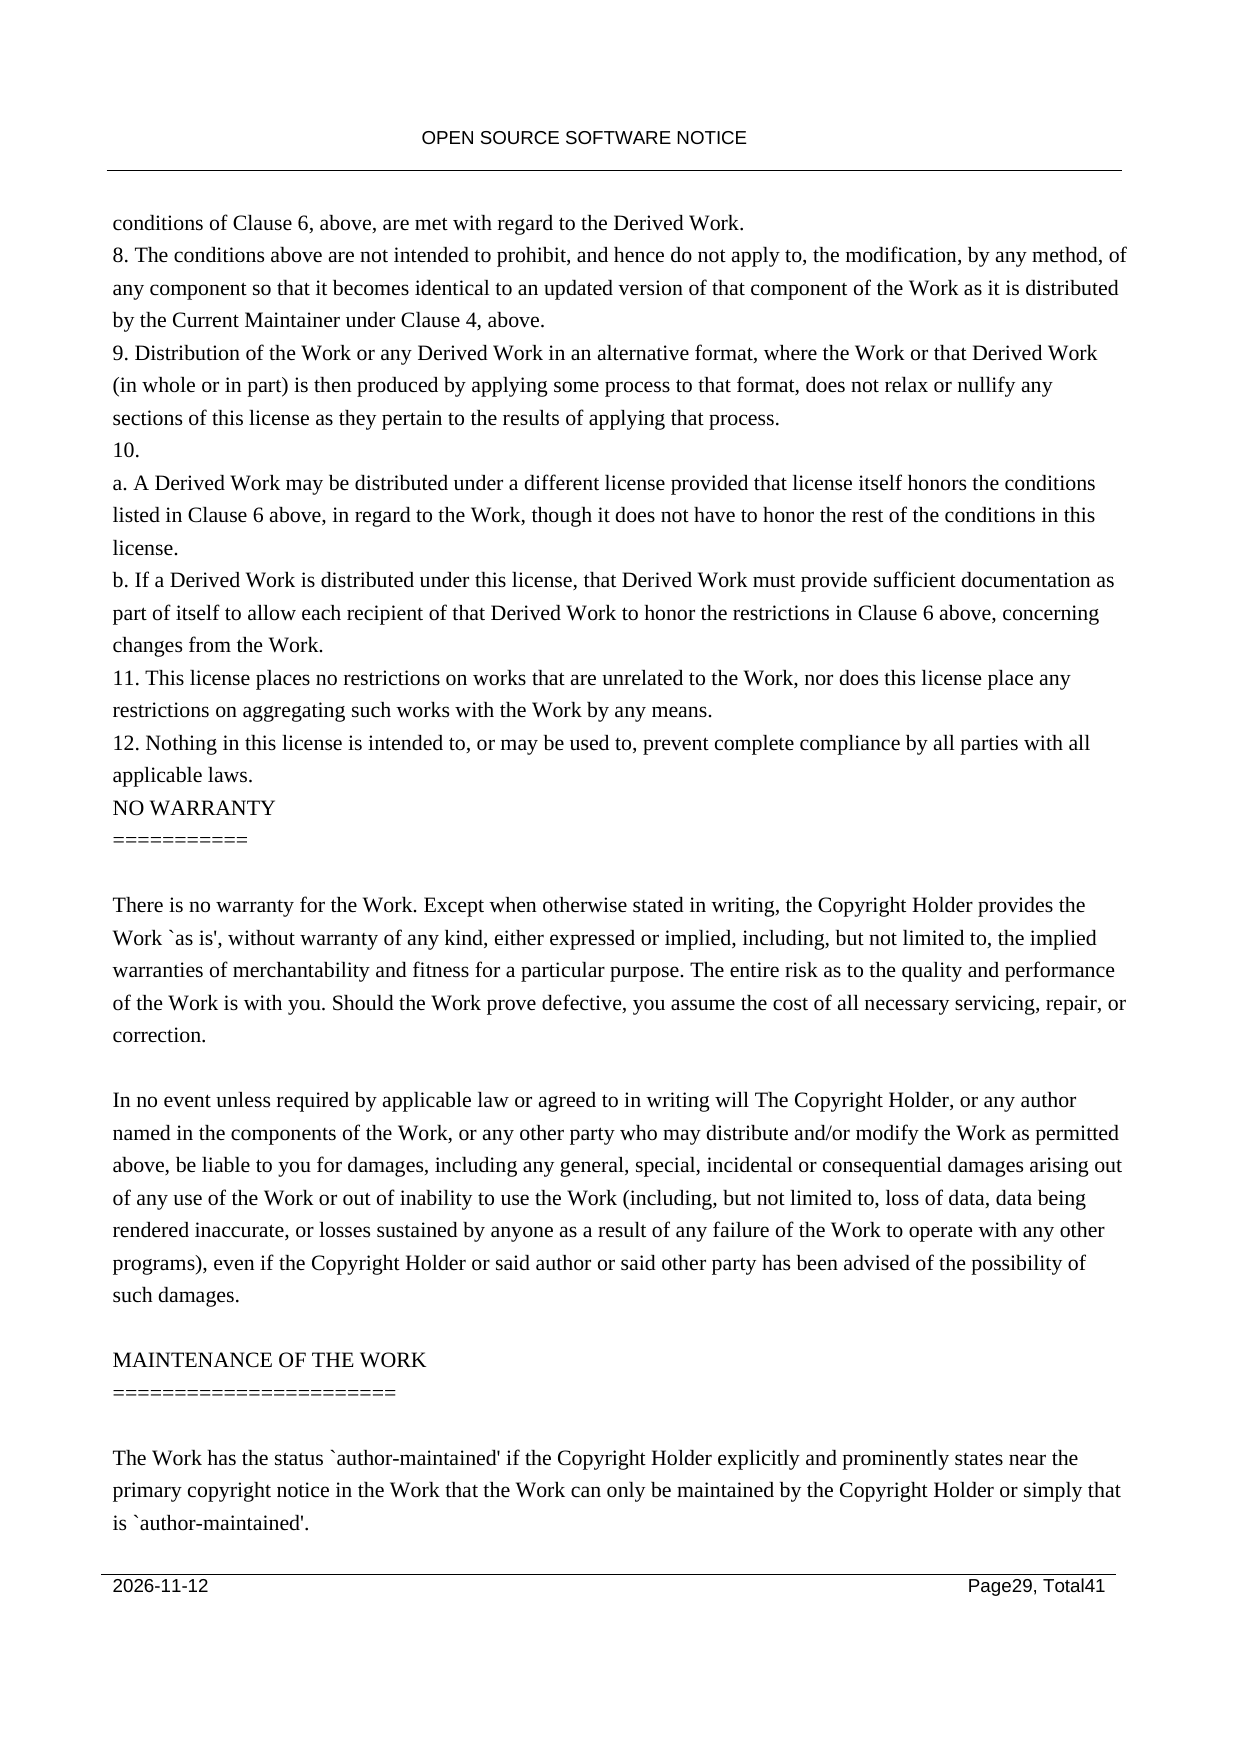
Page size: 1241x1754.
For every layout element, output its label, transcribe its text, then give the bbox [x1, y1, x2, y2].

text In no event unless required by applicable law or agreed to in writing will The Copyright Holder, or any author named in the components of the Work, or any other party who may distribute and/or modify the Work as permitted above, be liable to you for damages, including any general, special, incidental or consequential damages arising out of any use of the Work or out of inability to use the Work (including, but not limited to, loss of data, data being rendered inaccurate, or losses sustained by anyone as a result of any failure of the Work to operate with any other programs), even if the Copyright Holder or said author or said other party has been advised of the possibility of such damages. [112, 1084, 1128, 1311]
text 8. The conditions above are not intended to prohibit, and hence do not apply to, the modification, by any method, of any component so that it becomes identical to an updated version of that component of the Work as it is distributed by the Current Maintainer under Clause 4, above. [112, 239, 1128, 336]
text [112, 206, 1128, 239]
text There is no warranty for the Work. Except when otherwise stated in writing, the Copyright Holder provides the Work `as is', without warranty of any kind, either expressed or implied, including, but not limited to, the implied warranties of merchantability and fitness for a particular purpose. The entire risk as to the quality and performance of the Work is with you. Should the Work prove defective, you assume the cost of all necessary servicing, repair, or correction. [112, 889, 1128, 1051]
text 11. This license places no restrictions on works that are unrelated to the Work, nor does this license place any restrictions on aggregating such works with the Work by any means. [112, 661, 1128, 726]
text The Work has the status `author-maintained' if the Copyright Holder explicitly and prominently states near the primary copyright notice in the Work that the Work can only be maintained by the Copyright Holder or simply that is `author-maintained'. [112, 1441, 1128, 1539]
text b. If a Derived Work is distributed under this license, that Derived Work must provide sufficient documentation as part of itself to allow each recipient of that Derived Work to honor the restrictions in Clause 6 above, concerning changes from the Work. [112, 564, 1128, 661]
text ======================= [112, 1376, 1128, 1409]
text 9. Distribution of the Work or any Derived Work in an alternative format, where the Work or that Derived Work (in whole or in part) is then produced by applying some process to that format, does not relax or nullify any sections of this license as they pertain to the results of applying that process. [112, 336, 1128, 434]
text MAINTENANCE OF THE WORK [112, 1344, 1128, 1376]
text 12. Nothing in this license is intended to, or may be used to, prevent complete compliance by all parties with all applicable laws. [112, 726, 1128, 791]
text 10. [112, 434, 1128, 466]
text a. A Derived Work may be distributed under a different license provided that license itself honors the conditions listed in Clause 6 above, in regard to the Work, though it does not have to honor the rest of the conditions in this license. [112, 466, 1128, 564]
text =========== [112, 824, 1128, 856]
text NO WARRANTY [112, 791, 1128, 824]
